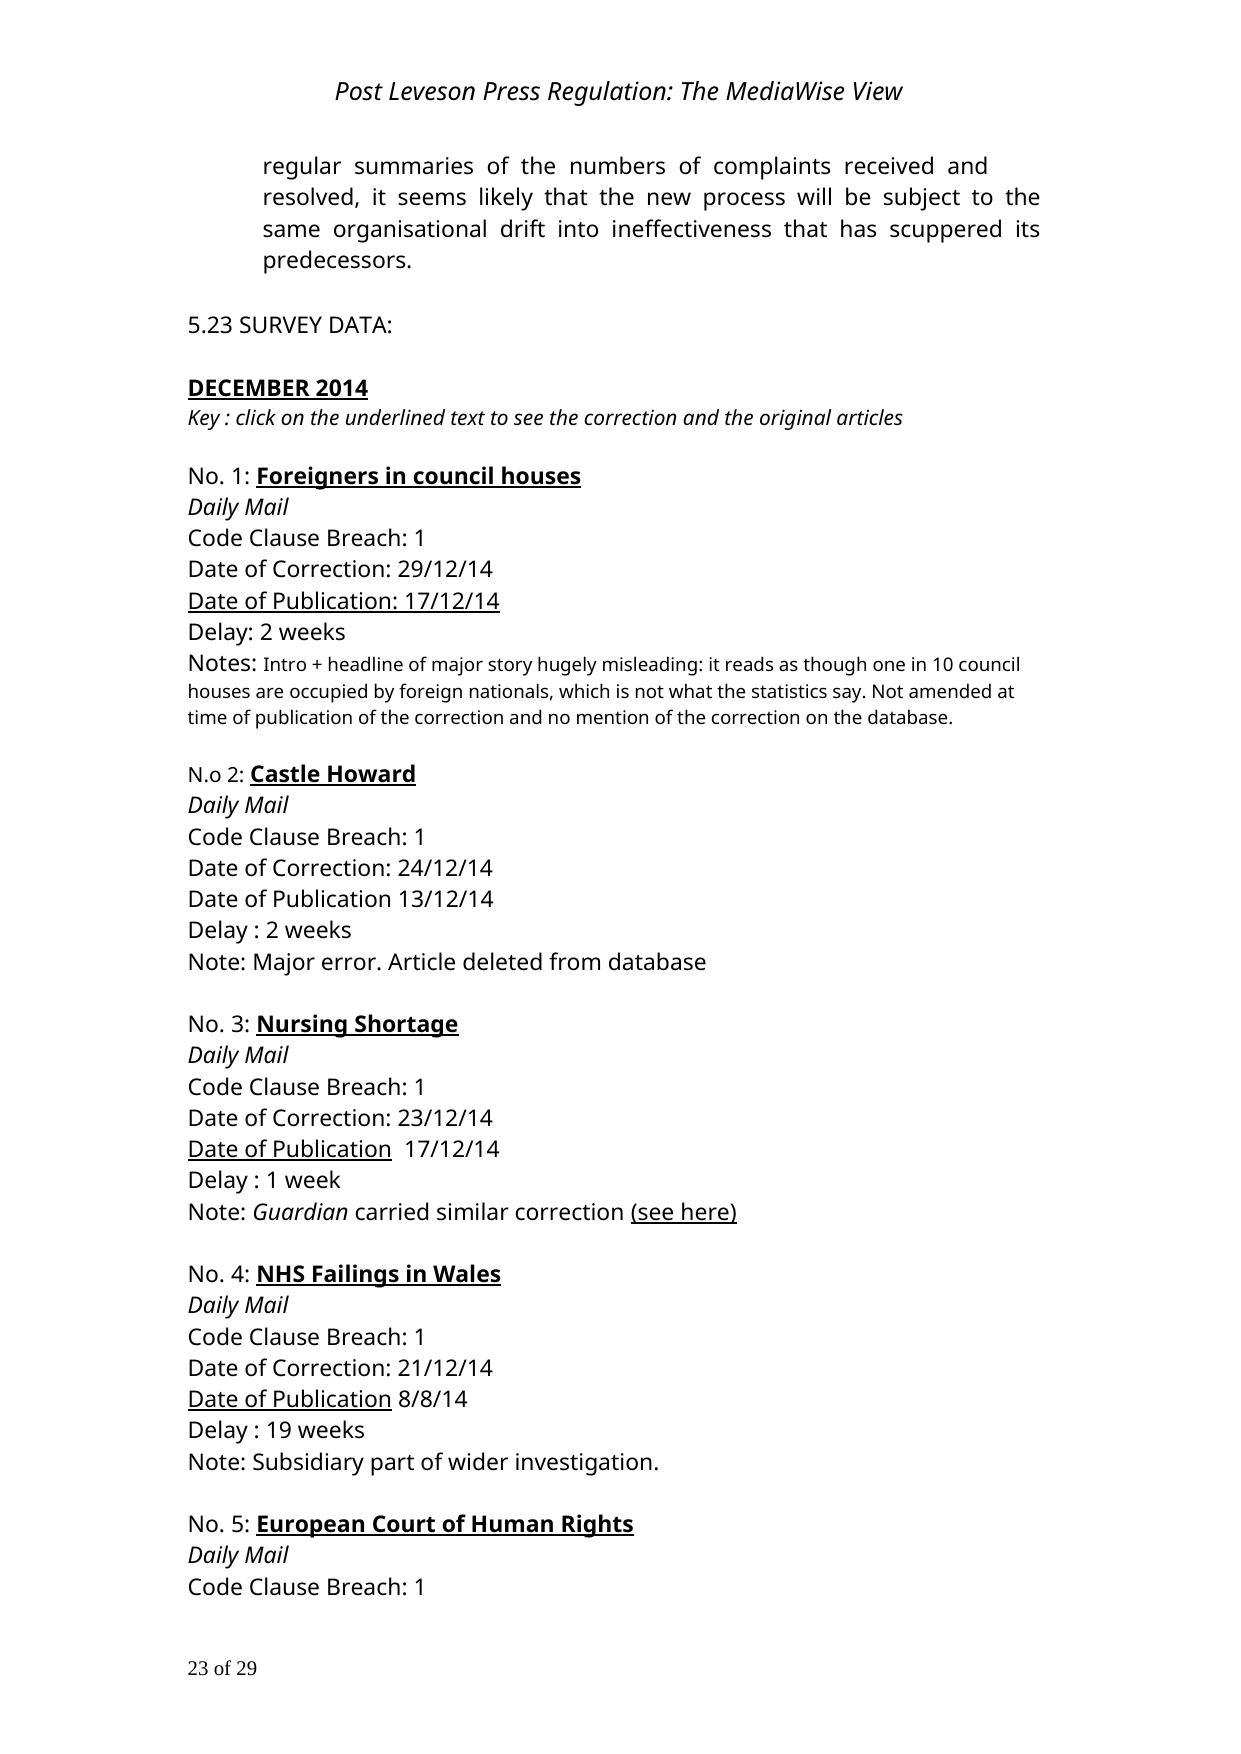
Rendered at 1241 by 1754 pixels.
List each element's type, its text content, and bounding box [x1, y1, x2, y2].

text No. 1: Foreigners in council houses [187, 460, 1053, 491]
text Daily Mail [187, 1539, 1053, 1570]
text Date of Correction: 24/12/14 [187, 852, 1053, 883]
text Note: Major error. Article deleted from database [187, 945, 1053, 977]
text Delay : 1 week [187, 1164, 1053, 1195]
text Notes: Intro + headline of major story hugely misleading: it reads as though one in 10 council houses are occupied by foreign nationals, which is not what the statistics say. Not amended at time of publication of the correction and no mention of the correction on the database. [187, 647, 1053, 729]
text N.o 2: Castle Howard [187, 758, 1053, 789]
text Code Clause Breach: 1 [187, 522, 1053, 553]
text Date of Correction: 23/12/14 [187, 1102, 1053, 1133]
text Code Clause Breach: 1 [187, 1070, 1053, 1102]
text Code Clause Breach: 1 [187, 1570, 1053, 1602]
text 5.23 SURVEY DATA: [187, 309, 1053, 340]
text Note: Guardian carried similar correction (see here) [187, 1195, 1053, 1227]
text DECEMBER 2014 [187, 372, 1053, 403]
text No. 4: NHS Failings in Wales [187, 1258, 1053, 1289]
text Code Clause Breach: 1 [187, 1320, 1053, 1352]
text Date of Correction: 29/12/14 [187, 553, 1053, 585]
text Daily Mail [187, 789, 1053, 820]
text Date of Publication 17/12/14 [187, 1133, 1053, 1164]
text Code Clause Breach: 1 [187, 820, 1053, 852]
text No. 3: Nursing Shortage [187, 1008, 1053, 1039]
text Delay : 19 weeks [187, 1414, 1053, 1445]
text Delay: 2 weeks [187, 616, 1053, 647]
text Daily Mail [187, 491, 1053, 522]
text Note: Subsidiary part of wider investigation. [187, 1445, 1053, 1477]
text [187, 150, 1053, 275]
text Daily Mail [187, 1289, 1053, 1320]
text Date of Publication: 17/12/14 [187, 585, 1053, 616]
text Date of Correction: 21/12/14 [187, 1352, 1053, 1383]
text Key : click on the underlined text to see the correction and the original articles [187, 403, 1053, 431]
text No. 5: European Court of Human Rights [187, 1508, 1053, 1539]
text Date of Publication 8/8/14 [187, 1383, 1053, 1414]
text Daily Mail [187, 1039, 1053, 1070]
text Date of Publication 13/12/14 [187, 883, 1053, 914]
text Delay : 2 weeks [187, 914, 1053, 945]
